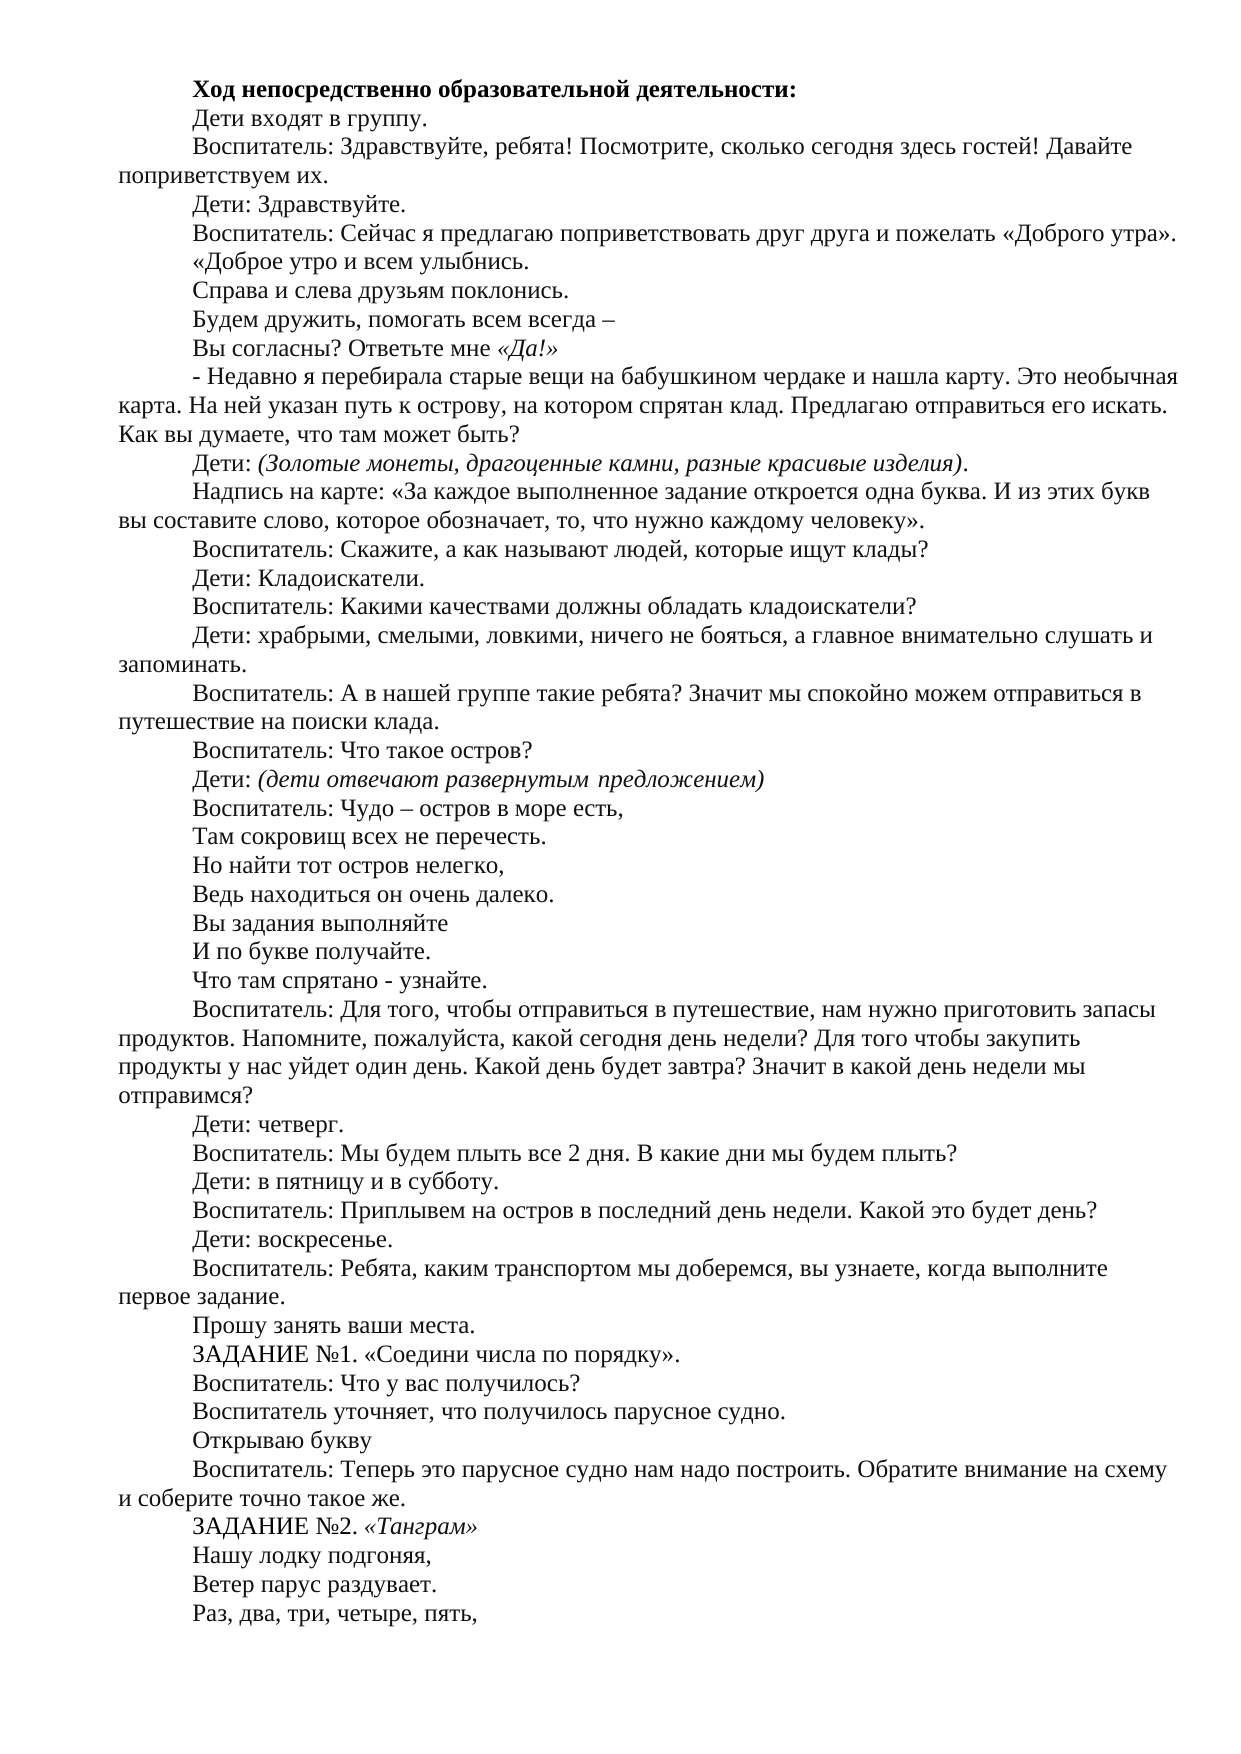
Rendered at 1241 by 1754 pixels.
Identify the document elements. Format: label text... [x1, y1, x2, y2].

text Дети: Кладоискатели. [118, 563, 1181, 591]
text И по букве получайте. [118, 936, 1181, 965]
text Вы задания выполняйте [118, 908, 1181, 936]
text Дети: воскресенье. [118, 1224, 1181, 1253]
text Воспитатель: Скажите, а как называют людей, которые ищут клады? [118, 534, 1181, 563]
text Дети: четверг. [118, 1109, 1181, 1138]
text Но найти тот остров нелегко, [118, 850, 1181, 879]
text Вы согласны? Ответьте мне «Да!» [118, 333, 1181, 361]
text Ход непосредственно образовательной деятельности: [118, 74, 1181, 103]
text Воспитатель: Для того, чтобы отправиться в путешествие, нам нужно приготовить запасы продуктов. Напомните, пожалуйста, какой сегодня день недели? Для того чтобы закупить продукты у нас уйдет один день. Какой день будет завтра? Значит в какой день недели мы отправимся? [118, 994, 1181, 1109]
text - Недавно я перебирала старые вещи на бабушкином чердаке и нашла карту. Это необычная карта. На ней указан путь к острову, на котором спрятан клад. Предлагаю отправиться его искать. Как вы думаете, что там может быть? [118, 361, 1181, 448]
text Воспитатель: Что такое остров? [118, 735, 1181, 764]
text Нашу лодку подгоняя, [118, 1540, 1181, 1569]
text Справа и слева друзьям поклонись. [118, 275, 1181, 304]
text Что там спрятано - узнайте. [118, 965, 1181, 994]
text Надпись на карте: «За каждое выполненное задание откроется одна буква. И из этих букв вы составите слово, которое обозначает, то, что нужно каждому человеку». [118, 476, 1181, 534]
text Дети: (Золотые монеты, драгоценные камни, разные красивые изделия). [118, 448, 1181, 476]
text Там сокровищ всех не перечесть. [118, 821, 1181, 850]
text Дети: Здравствуйте. [118, 189, 1181, 218]
text Дети: (дети отвечают развернутым предложением) [118, 764, 1181, 793]
text Ветер парус раздувает. [118, 1569, 1181, 1598]
text Воспитатель: Теперь это парусное судно нам надо построить. Обратите внимание на схему и соберите точно такое же. [118, 1454, 1181, 1511]
text ЗАДАНИЕ №1. «Соедини числа по порядку». [118, 1339, 1181, 1368]
text Воспитатель: Здравствуйте, ребята! Посмотрите, сколько сегодня здесь гостей! Давайте поприветствуем их. [118, 131, 1181, 189]
text Воспитатель: Чудо – остров в море есть, [118, 793, 1181, 821]
text Воспитатель: Какими качествами должны обладать кладоискатели? [118, 591, 1181, 620]
text Воспитатель: Сейчас я предлагаю поприветствовать друг друга и пожелать «Доброго утра». [118, 218, 1181, 246]
text Воспитатель: Приплывем на остров в последний день недели. Какой это будет день? [118, 1195, 1181, 1224]
text Прошу занять ваши места. [118, 1310, 1181, 1339]
text Воспитатель: А в нашей группе такие ребята? Значит мы спокойно можем отправиться в путешествие на поиски клада. [118, 678, 1181, 735]
text ЗАДАНИЕ №2. «Танграм» [118, 1511, 1181, 1540]
text Дети: в пятницу и в субботу. [118, 1166, 1181, 1195]
text Воспитатель уточняет, что получилось парусное судно. [118, 1396, 1181, 1425]
text Открываю букву [118, 1425, 1181, 1454]
text Дети входят в группу. [118, 103, 1181, 131]
text Будем дружить, помогать всем всегда – [118, 304, 1181, 333]
text Ведь находиться он очень далеко. [118, 879, 1181, 908]
text Воспитатель: Ребята, каким транспортом мы доберемся, вы узнаете, когда выполните первое задание. [118, 1253, 1181, 1310]
text Дети: храбрыми, смелыми, ловкими, ничего не бояться, а главное внимательно слушать и запоминать. [118, 620, 1181, 678]
text Раз, два, три, четыре, пять, [118, 1598, 1181, 1626]
text Воспитатель: Мы будем плыть все 2 дня. В какие дни мы будем плыть? [118, 1138, 1181, 1166]
text «Доброе утро и всем улыбнись. [118, 246, 1181, 275]
text Воспитатель: Что у вас получилось? [118, 1368, 1181, 1396]
